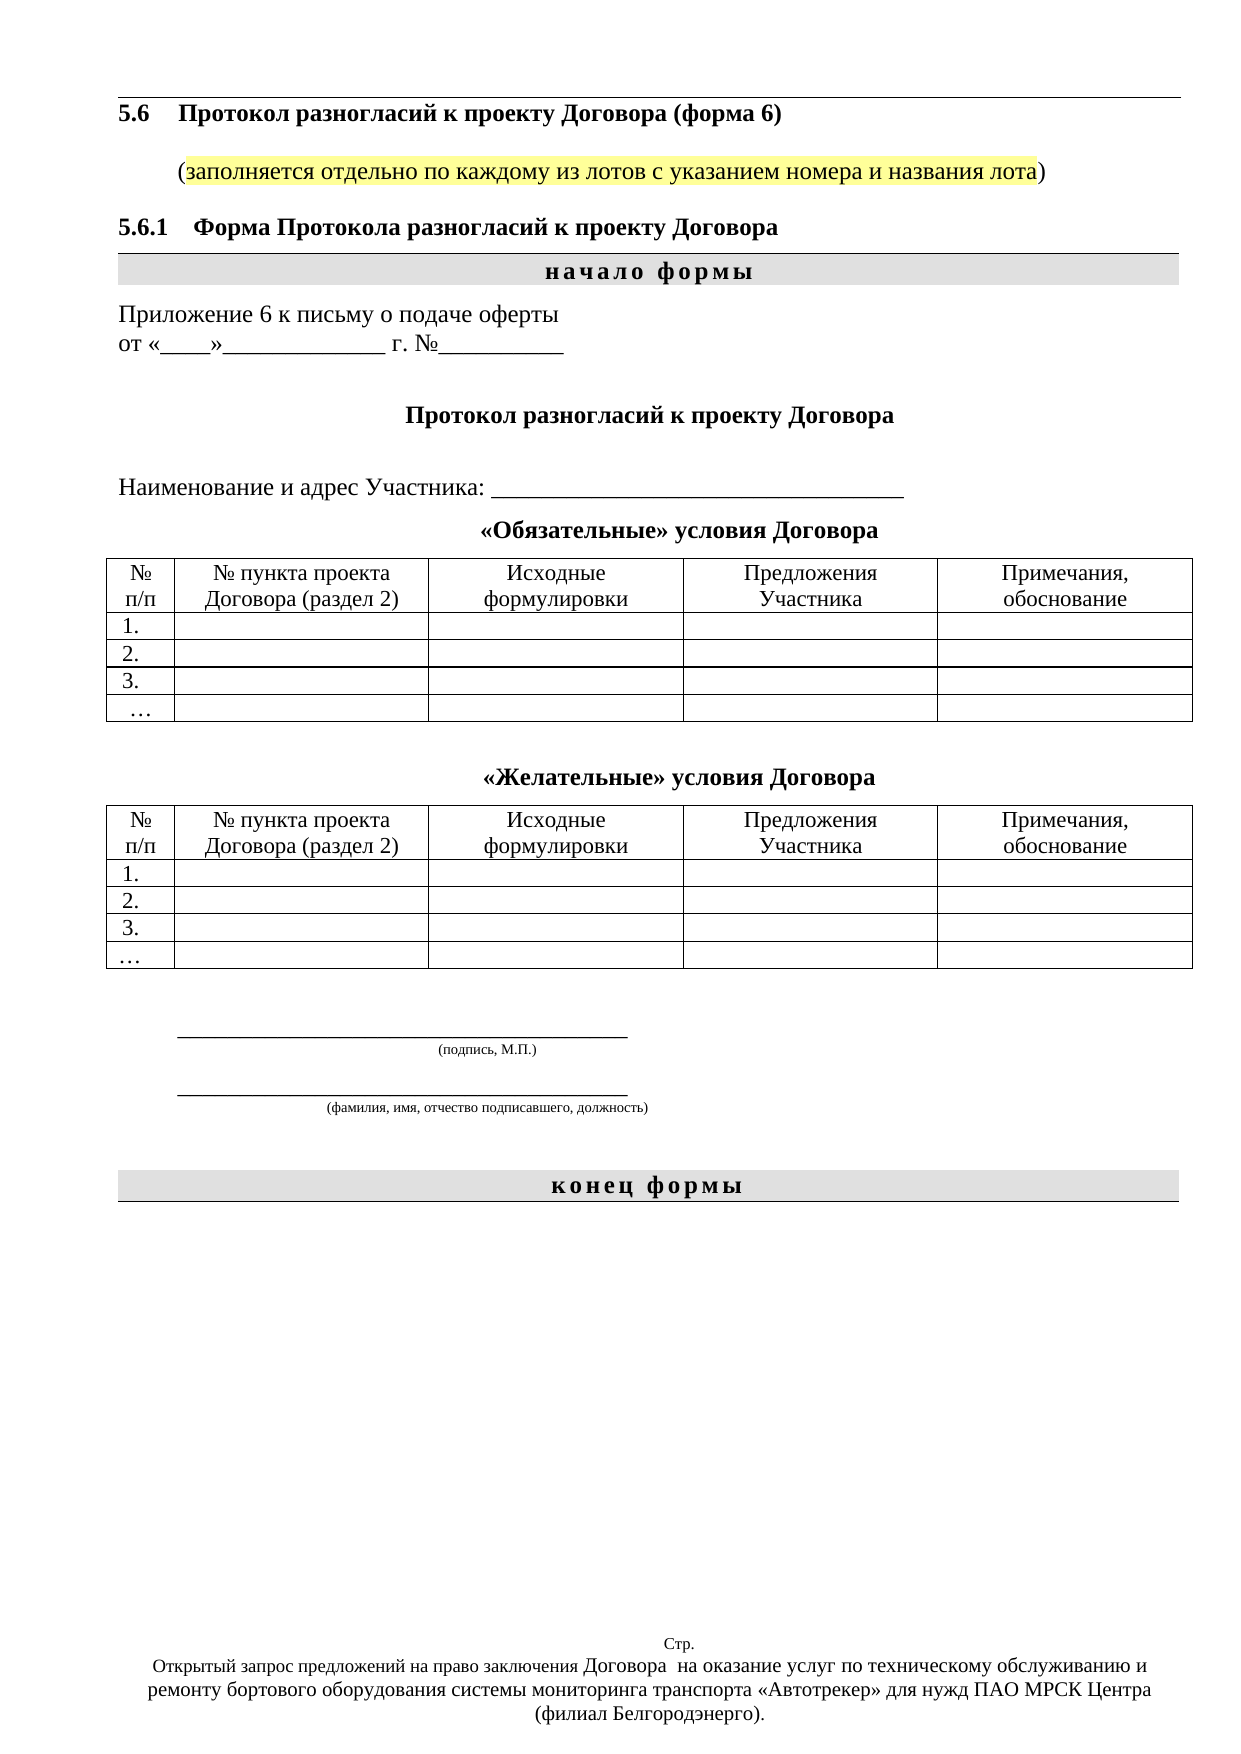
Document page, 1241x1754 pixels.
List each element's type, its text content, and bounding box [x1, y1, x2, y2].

table_header Исходные формулировки [429, 806, 683, 858]
table_cell [938, 695, 1192, 721]
table_cell [107, 668, 174, 694]
table_cell [107, 914, 174, 941]
table_header Примечания, обоснование [938, 806, 1192, 858]
table_cell [175, 887, 428, 913]
table_cell [684, 887, 937, 913]
table_cell [429, 860, 683, 886]
table_cell [175, 668, 428, 694]
table_cell [429, 613, 683, 639]
text ____________________________________ [118, 1012, 1181, 1041]
table_cell [938, 942, 1192, 968]
text (фамилия, имя, отчество подписавшего, должность) [118, 1098, 797, 1127]
table_cell [684, 668, 937, 694]
text «Желательные» условия Договора [118, 762, 1181, 790]
text ____________________________________ [118, 1070, 1181, 1098]
table_cell [429, 668, 683, 694]
table_header Примечания, обоснование [938, 559, 1192, 612]
table_cell [175, 860, 428, 886]
table_header Предложения Участника [684, 806, 937, 858]
table_cell [684, 695, 937, 721]
text Наименование и адрес Участника: _________________________________ [118, 472, 1181, 500]
table_cell [107, 887, 174, 913]
table_cell [429, 640, 683, 666]
table_cell … [107, 695, 174, 721]
table_header № пункта проекта Договора (раздел 2) [175, 559, 428, 612]
table_header Исходные формулировки [429, 559, 683, 612]
table_cell [938, 613, 1192, 639]
table_header № п/п [107, 806, 174, 858]
text (подпись, М.П.) [118, 1041, 797, 1070]
table_cell [938, 887, 1192, 913]
text Протокол разногласий к проекту Договора [118, 400, 1181, 428]
table_cell [107, 860, 174, 886]
table_cell [429, 695, 683, 721]
table_cell [429, 942, 683, 968]
table_header № пункта проекта Договора (раздел 2) [175, 806, 428, 858]
text начало формы [118, 254, 1179, 285]
table_cell [684, 914, 937, 941]
subtitle Протокол разногласий к проекту Договора (форма 6) [118, 98, 1181, 127]
table_header № п/п [107, 559, 174, 612]
table_cell … [107, 942, 174, 968]
table_cell [684, 942, 937, 968]
table_cell [684, 860, 937, 886]
table_cell [429, 914, 683, 941]
table_cell [938, 860, 1192, 886]
table_header Предложения Участника [684, 559, 937, 612]
table_cell [684, 640, 937, 666]
table_cell [175, 613, 428, 639]
text конец формы [118, 1170, 1179, 1201]
table_cell [107, 613, 174, 639]
subtitle Форма Протокола разногласий к проекту Договора [118, 212, 1181, 240]
text Приложение 6 к письму о подаче оферты от «____»_____________ г. №__________ [118, 299, 1181, 357]
table_cell [175, 942, 428, 968]
table_cell [429, 887, 683, 913]
text «Обязательные» условия Договора [118, 515, 1181, 543]
table_cell [107, 640, 174, 666]
table_cell [175, 914, 428, 941]
table_cell [938, 914, 1192, 941]
table_cell [175, 640, 428, 666]
table_cell [175, 695, 428, 721]
table_cell [684, 613, 937, 639]
table_cell [938, 640, 1192, 666]
table_cell [938, 668, 1192, 694]
